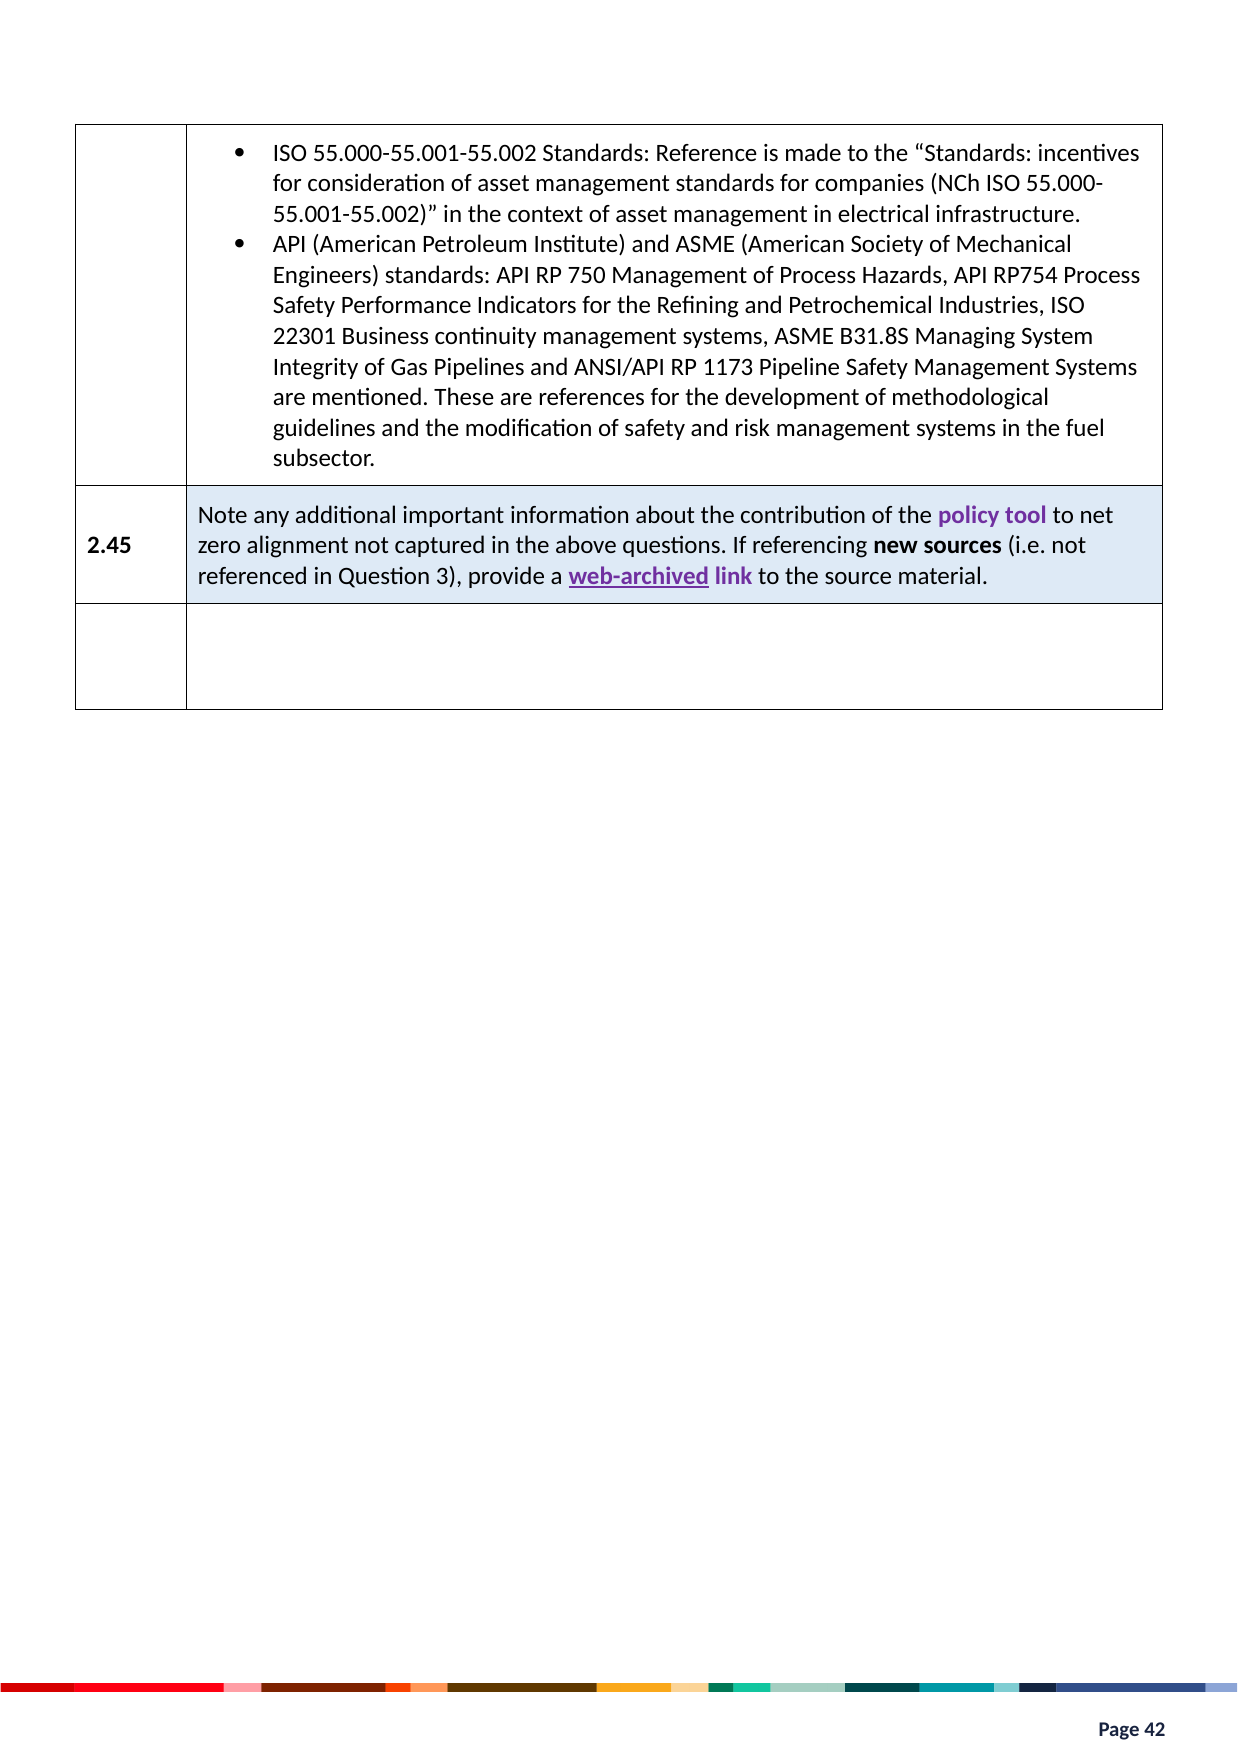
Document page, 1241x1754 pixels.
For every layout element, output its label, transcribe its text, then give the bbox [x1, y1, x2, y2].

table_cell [187, 125, 1162, 485]
picture [0, 1683, 1236, 1692]
table_cell 2.45 [76, 486, 186, 603]
table_cell [76, 604, 186, 709]
table_cell [76, 125, 186, 485]
table_cell Note any additional important information about the contribution of the policy tool to net zero alignment not captured in the above questions. If referencing new sources (i.e. not referenced in Question 3), provide a web-archived link to the source material. [187, 486, 1162, 603]
table_cell [187, 604, 1162, 709]
